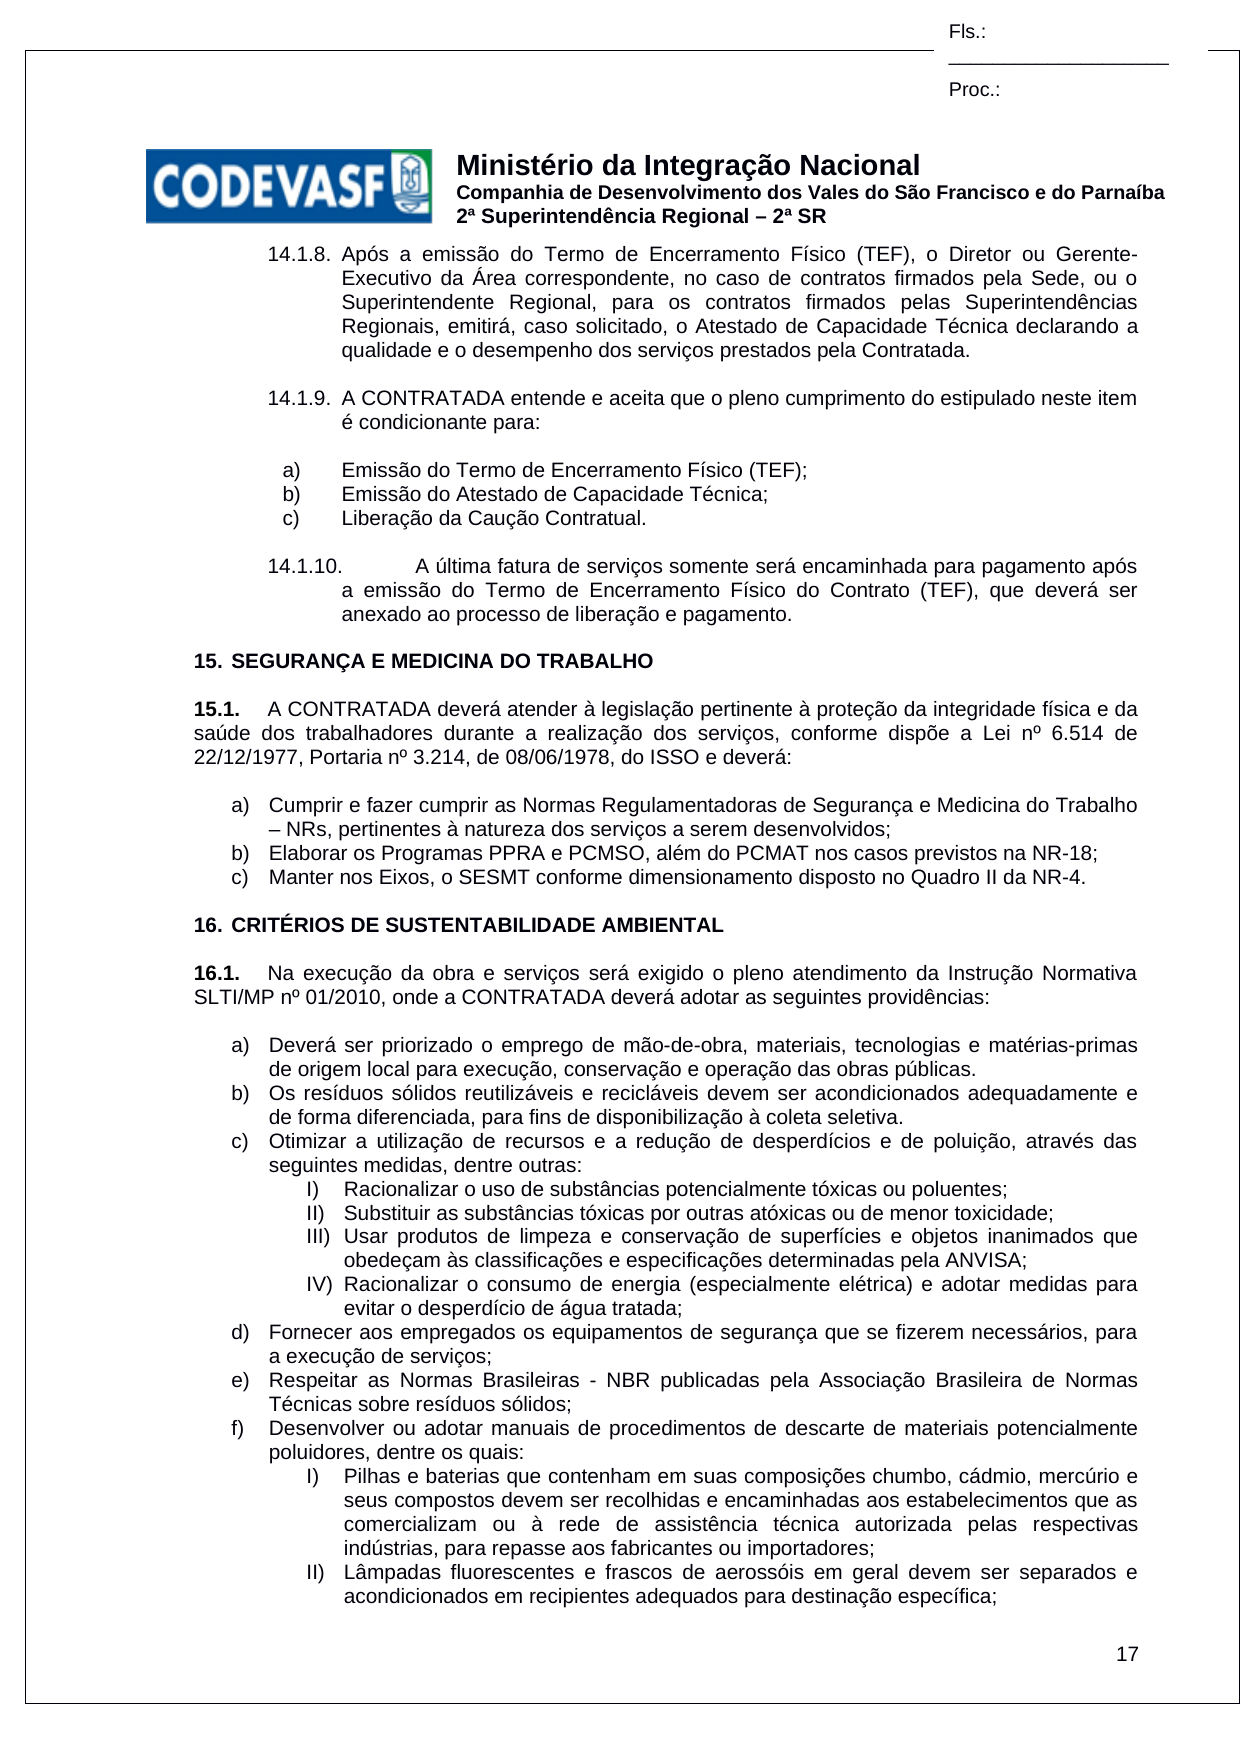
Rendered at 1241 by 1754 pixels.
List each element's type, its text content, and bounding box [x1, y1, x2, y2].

list Os resíduos sólidos reutilizáveis e recicláveis devem ser acondicionados adequadamente e de forma diferenciada, para fins de disponibilização à coleta seletiva. [231, 1081, 1139, 1128]
list Lâmpadas fluorescentes e frascos de aerossóis em geral devem ser separados e acondicionados em recipientes adequados para destinação específica; [306, 1560, 1139, 1608]
subtitle SEGURANÇA E MEDICINA DO TRABALHO [194, 649, 1139, 673]
list Usar produtos de limpeza e conservação de superfícies e objetos inanimados que obedeçam às classificações e especificações determinadas pela ANVISA; [306, 1224, 1139, 1272]
list Cumprir e fazer cumprir as Normas Regulamentadoras de Segurança e Medicina do Trabalho – NRs, pertinentes à natureza dos serviços a serem desenvolvidos; [231, 793, 1139, 841]
list Deverá ser priorizado o emprego de mão-de-obra, materiais, tecnologias e matérias-primas de origem local para execução, conservação e operação das obras públicas. [231, 1033, 1139, 1081]
picture [146, 149, 434, 226]
list Otimizar a utilização de recursos e a redução de desperdícios e de poluição, através das seguintes medidas, dentre outras: [231, 1128, 1139, 1176]
text b) Emissão do Atestado de Capacidade Técnica; [282, 482, 1139, 506]
text a) Emissão do Termo de Encerramento Físico (TEF); [282, 458, 1139, 482]
text c) Liberação da Caução Contratual. [282, 506, 1139, 529]
list Elaborar os Programas PPRA e PCMSO, além do PCMAT nos casos previstos na NR-18; [231, 841, 1139, 865]
list Racionalizar o consumo de energia (especialmente elétrica) e adotar medidas para evitar o desperdício de água tratada; [306, 1272, 1139, 1320]
list Manter nos Eixos, o SESMT conforme dimensionamento disposto no Quadro II da NR-4. [231, 865, 1139, 889]
list Desenvolver ou adotar manuais de procedimentos de descarte de materiais potencialmente poluidores, dentre os quais: [231, 1416, 1139, 1464]
subtitle A CONTRATADA deverá atender à legislação pertinente à proteção da integridade física e da saúde dos trabalhadores durante a realização dos serviços, conforme dispõe a Lei nº 6.514 de 22/12/1977, Portaria nº 3.214, de 08/06/1978, do ISSO e deverá: [194, 697, 1139, 769]
list Substituir as substâncias tóxicas por outras atóxicas ou de menor toxicidade; [306, 1200, 1139, 1224]
subtitle A última fatura de serviços somente será encaminhada para pagamento após a emissão do Termo de Encerramento Físico do Contrato (TEF), que deverá ser anexado ao processo de liberação e pagamento. [267, 553, 1139, 625]
subtitle Na execução da obra e serviços será exigido o pleno atendimento da Instrução Normativa SLTI/MP nº 01/2010, onde a CONTRATADA deverá adotar as seguintes providências: [194, 961, 1139, 1009]
subtitle CRITÉRIOS DE SUSTENTABILIDADE AMBIENTAL [194, 913, 1139, 937]
subtitle A CONTRATADA entende e aceita que o pleno cumprimento do estipulado neste item é condicionante para: [267, 386, 1139, 434]
list Racionalizar o uso de substâncias potencialmente tóxicas ou poluentes; [306, 1176, 1139, 1200]
list Respeitar as Normas Brasileiras - NBR publicadas pela Associação Brasileira de Normas Técnicas sobre resíduos sólidos; [231, 1368, 1139, 1416]
list Pilhas e baterias que contenham em suas composições chumbo, cádmio, mercúrio e seus compostos devem ser recolhidas e encaminhadas aos estabelecimentos que as comercializam ou à rede de assistência técnica autorizada pelas respectivas indústrias, para repasse aos fabricantes ou importadores; [306, 1464, 1139, 1560]
list Fornecer aos empregados os equipamentos de segurança que se fizerem necessários, para a execução de serviços; [231, 1320, 1139, 1368]
subtitle Após a emissão do Termo de Encerramento Físico (TEF), o Diretor ou Gerente-Executivo da Área correspondente, no caso de contratos firmados pela Sede, ou o Superintendente Regional, para os contratos firmados pelas Superintendências Regionais, emitirá, caso solicitado, o Atestado de Capacidade Técnica declarando a qualidade e o desempenho dos serviços prestados pela Contratada. [267, 242, 1139, 362]
